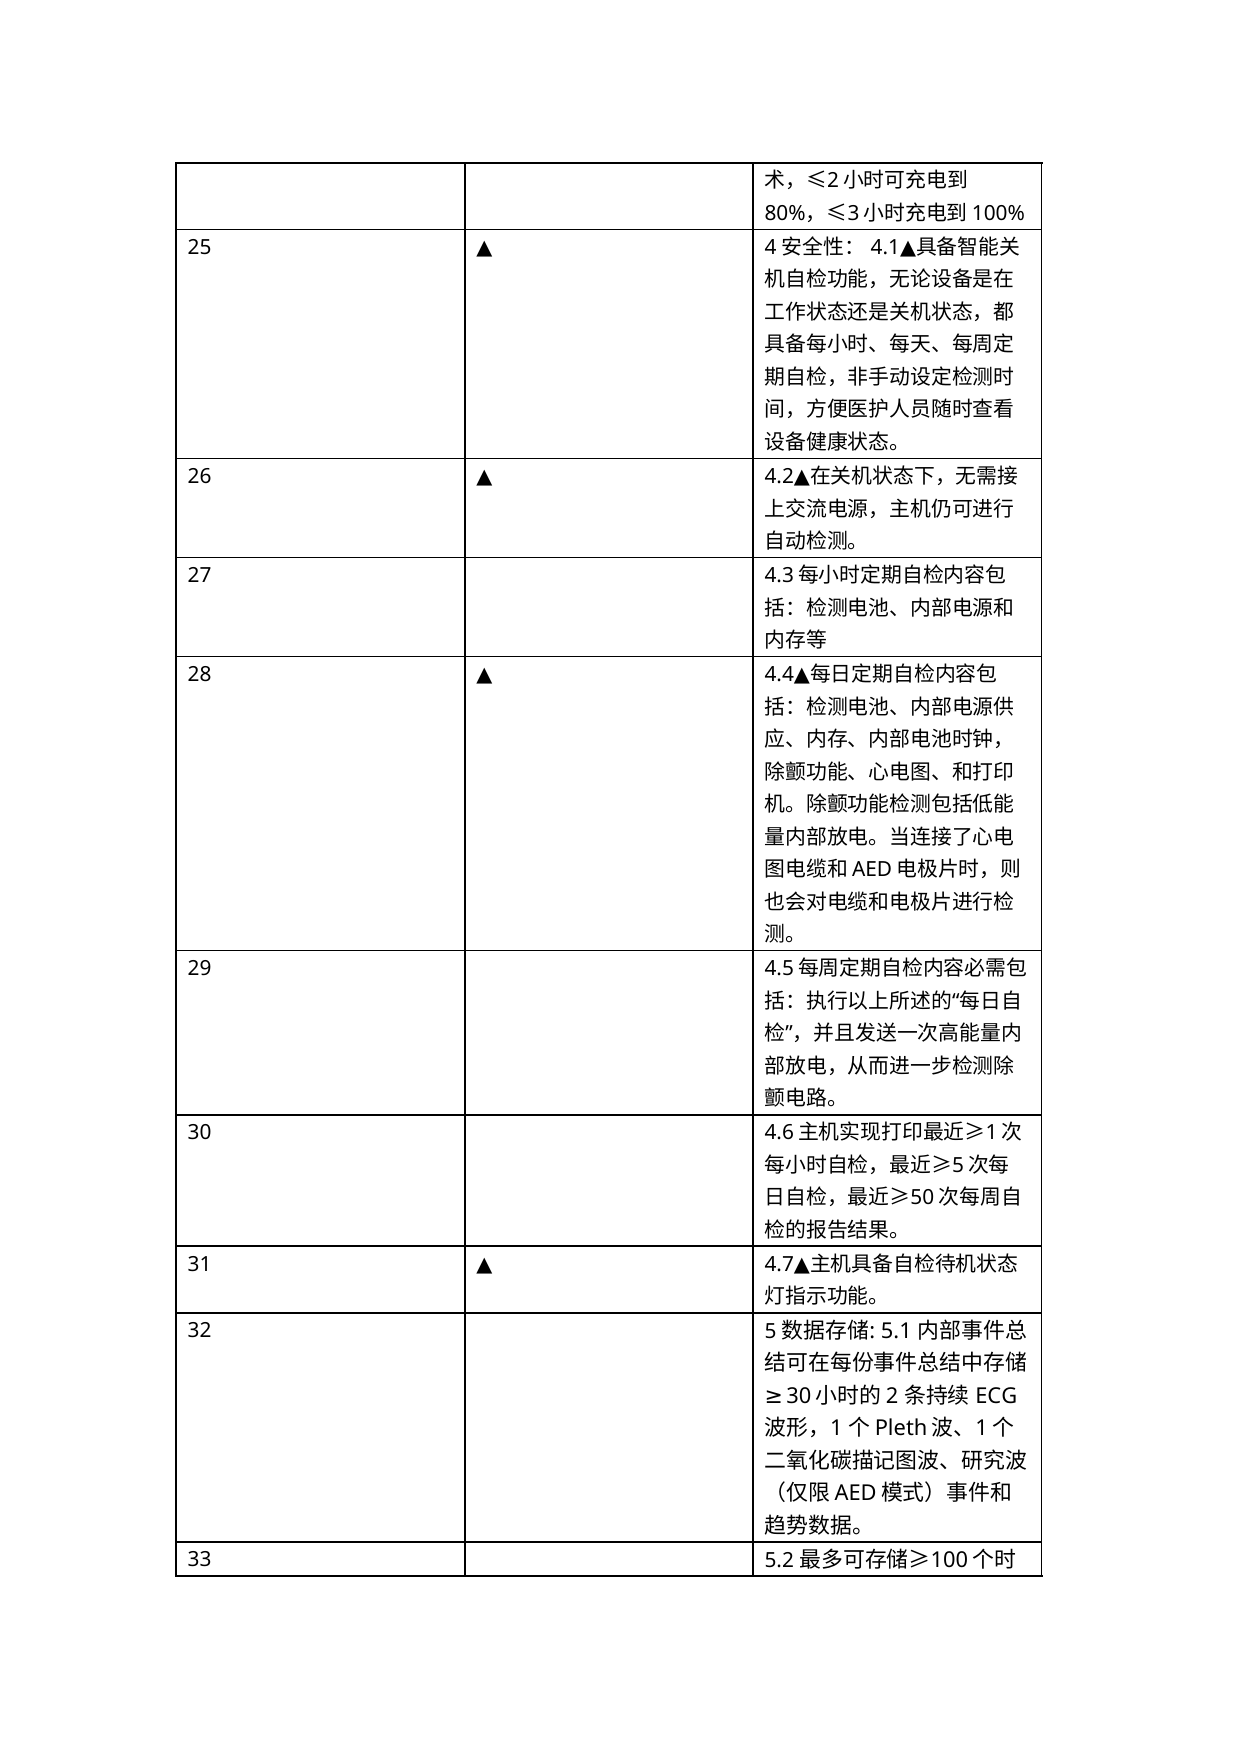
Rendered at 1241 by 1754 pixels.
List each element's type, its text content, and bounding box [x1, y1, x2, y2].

table_cell 4.5每周定期自检内容必需包括：执行以上所述的“每日自检”，并且发送一次高能量内部放电，从而进一步检测除颤电路。 [754, 951, 1041, 1114]
table_cell 4.7▲主机具备自检待机状态灯指示功能。 [754, 1247, 1041, 1312]
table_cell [754, 164, 1041, 228]
table_cell [466, 1116, 752, 1245]
table_cell 30 [177, 1116, 464, 1245]
table_cell 33 [177, 1543, 464, 1575]
table_cell 26 [177, 459, 464, 557]
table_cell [754, 1543, 1041, 1575]
table_cell 32 [177, 1314, 464, 1541]
table_cell 4.2▲在关机状态下，无需接上交流电源，主机仍可进行自动检测。 [754, 459, 1041, 557]
table_cell ▲ [466, 459, 752, 557]
table_cell 28 [177, 657, 464, 950]
table_cell 5 数据存储: 5.1 内部事件总结可在每份事件总结中存储≥30小时的2 条持续 ECG波形，1 个Pleth波、1个二氧化碳描记图波、研究波（仅限AED模式）事件和趋势数据。 [754, 1314, 1041, 1541]
table_cell 25 [177, 230, 464, 458]
table_cell 4.3每小时定期自检内容包括：检测电池、内部电源和内存等 [754, 558, 1041, 656]
table_cell 4.6主机实现打印最近≥1次每小时自检，最近≥5次每日自检，最近≥50次每周自检的报告结果。 [754, 1116, 1041, 1245]
table_cell 29 [177, 951, 464, 1114]
table_cell [466, 164, 752, 228]
table_cell 24 [177, 164, 464, 228]
table_cell [466, 951, 752, 1114]
table_cell [466, 1543, 752, 1575]
table_cell [466, 1314, 752, 1541]
table_cell 4.4▲每日定期自检内容包括：检测电池、内部电源供应、内存、内部电池时钟，除颤功能、心电图、和打印机。除颤功能检测包括低能量内部放电。当连接了心电图电缆和AED电极片时，则也会对电缆和电极片进行检测。 [754, 657, 1041, 950]
table_cell 31 [177, 1247, 464, 1312]
table_cell [466, 558, 752, 656]
table_cell ▲ [466, 230, 752, 458]
table_cell ▲ [466, 657, 752, 950]
table_cell 27 [177, 558, 464, 656]
table_cell 4 安全性： 4.1▲具备智能关机自检功能，无论设备是在工作状态还是关机状态，都具备每小时、每天、每周定期自检，非手动设定检测时间，方便医护人员随时查看设备健康状态。 [754, 230, 1041, 458]
table_cell ▲ [466, 1247, 752, 1312]
